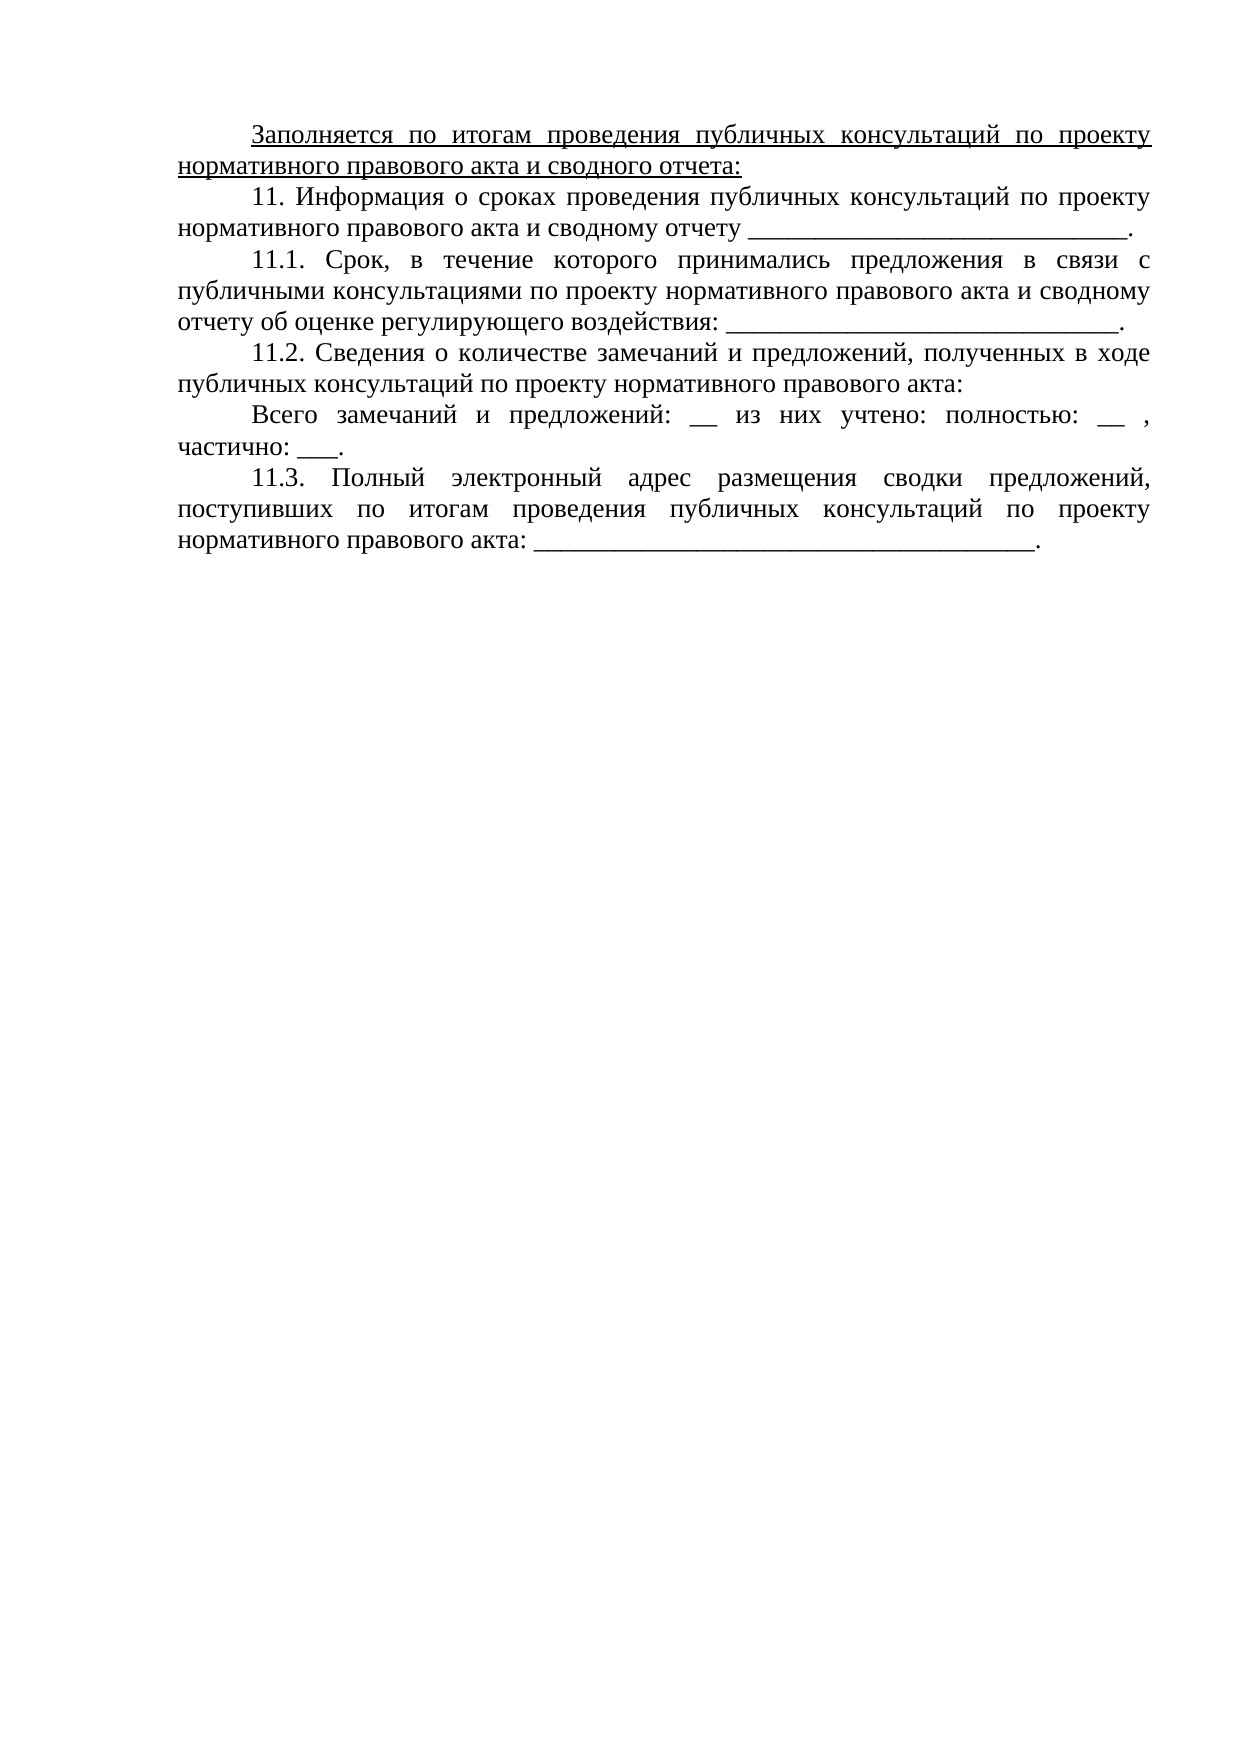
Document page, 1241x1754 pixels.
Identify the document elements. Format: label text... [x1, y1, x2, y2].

text 11.3. Полный электронный адрес размещения сводки предложений, поступивших по итогам проведения публичных консультаций по проекту нормативного правового акта: _____________________________________. [177, 461, 1152, 554]
text 11.1. Срок, в течение которого принимались предложения в связи с публичными консультациями по проекту нормативного правового акта и сводному отчету об оценке регулирующего воздействия: _____________________________. [177, 243, 1152, 336]
text Заполняется по итогам проведения публичных консультаций по проекту нормативного правового акта и сводного отчета: [177, 118, 1152, 180]
text Всего замечаний и предложений: __ из них учтено: полностью: __ , частично: ___. [177, 398, 1152, 461]
text 11.2. Сведения о количестве замечаний и предложений, полученных в ходе публичных консультаций по проекту нормативного правового акта: [177, 336, 1152, 398]
text 11. Информация о сроках проведения публичных консультаций по проекту нормативного правового акта и сводному отчету ____________________________. [177, 180, 1152, 243]
